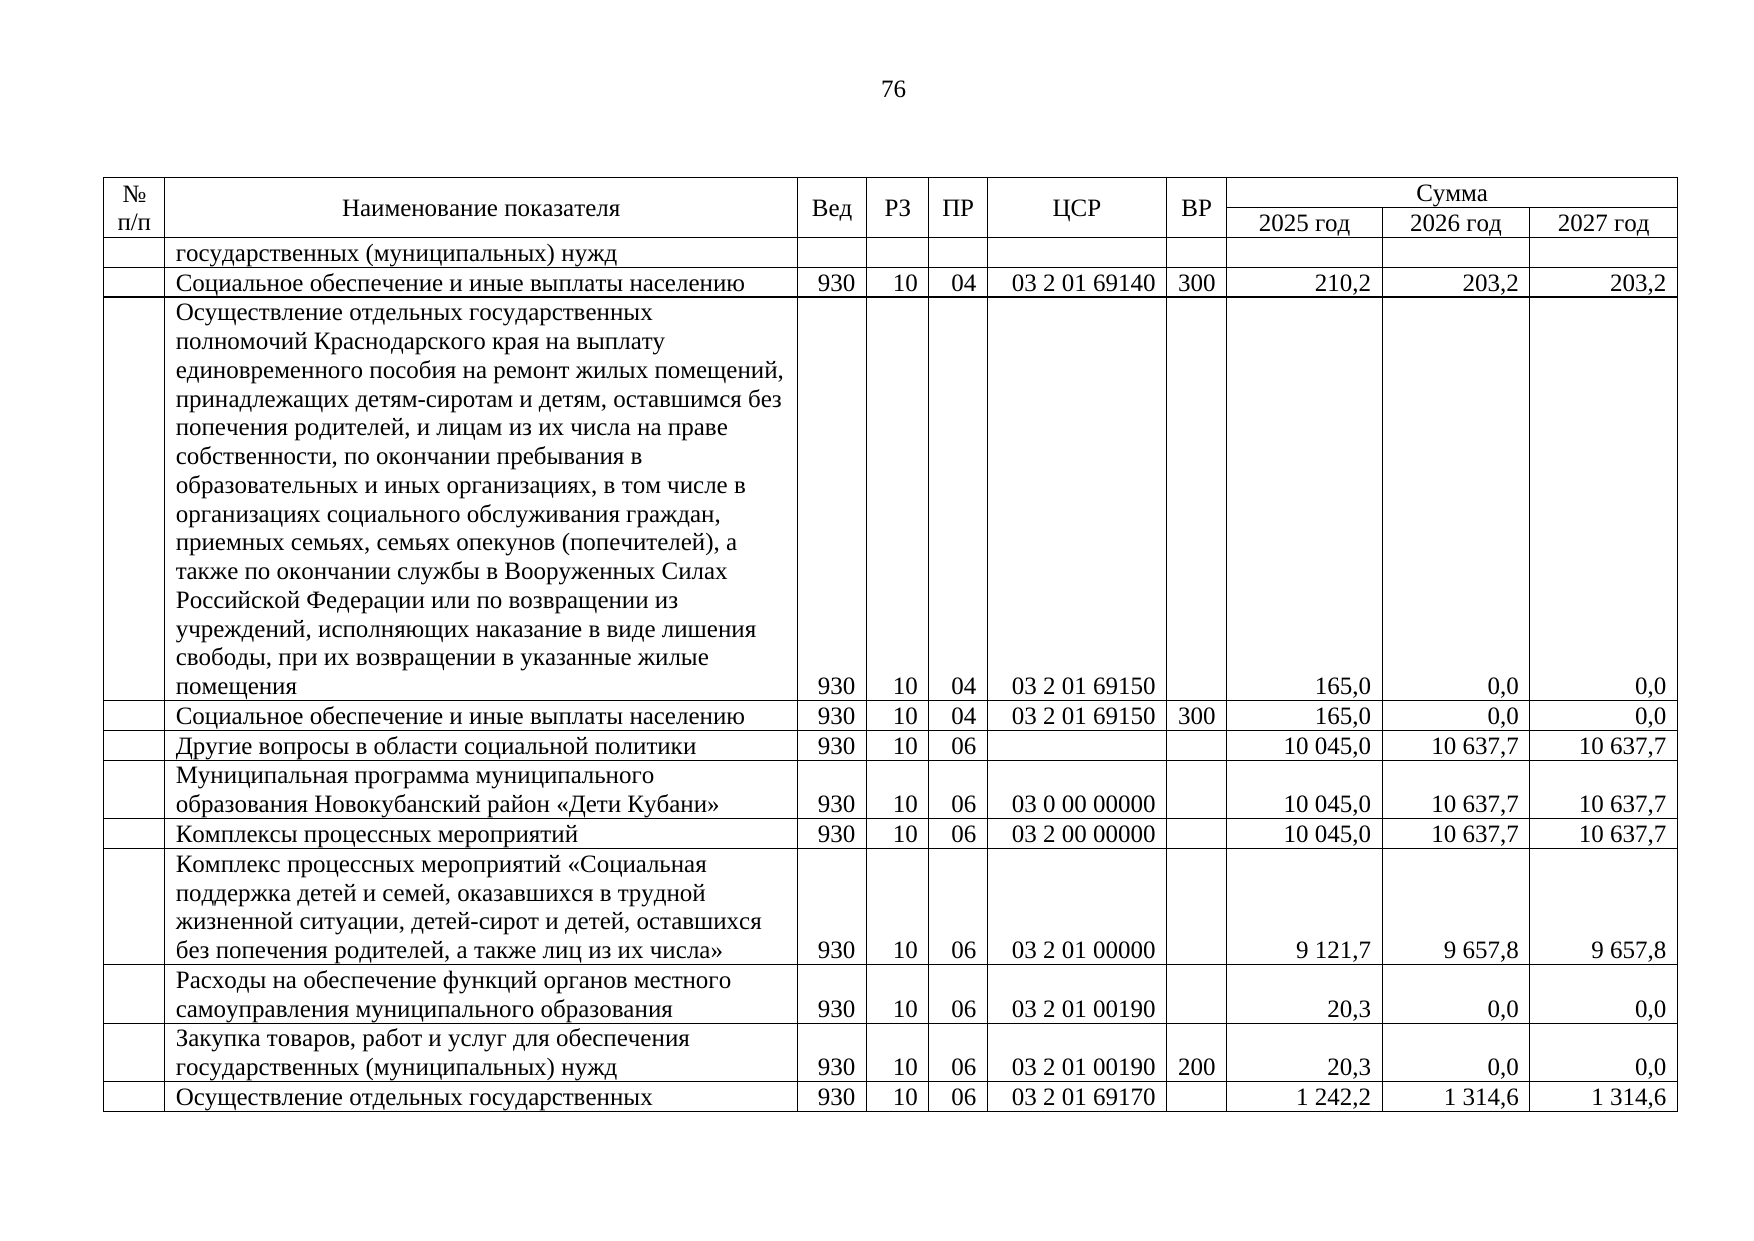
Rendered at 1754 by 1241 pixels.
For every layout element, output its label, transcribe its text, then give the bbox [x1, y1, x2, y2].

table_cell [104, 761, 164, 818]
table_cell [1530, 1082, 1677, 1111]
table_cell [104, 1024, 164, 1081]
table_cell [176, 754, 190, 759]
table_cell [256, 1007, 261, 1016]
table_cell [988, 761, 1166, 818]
table_header ПР [929, 178, 987, 237]
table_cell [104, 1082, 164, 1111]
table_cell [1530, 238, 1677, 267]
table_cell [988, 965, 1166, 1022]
table_header № п/п [104, 178, 164, 237]
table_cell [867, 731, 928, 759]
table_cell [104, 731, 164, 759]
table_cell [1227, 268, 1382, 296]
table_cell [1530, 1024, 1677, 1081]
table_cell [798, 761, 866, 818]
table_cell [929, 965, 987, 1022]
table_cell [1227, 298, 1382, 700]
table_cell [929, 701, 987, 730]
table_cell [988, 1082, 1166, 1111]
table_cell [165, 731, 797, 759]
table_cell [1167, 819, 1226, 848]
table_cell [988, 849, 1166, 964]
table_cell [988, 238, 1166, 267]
table_cell 2025 год [1227, 208, 1382, 237]
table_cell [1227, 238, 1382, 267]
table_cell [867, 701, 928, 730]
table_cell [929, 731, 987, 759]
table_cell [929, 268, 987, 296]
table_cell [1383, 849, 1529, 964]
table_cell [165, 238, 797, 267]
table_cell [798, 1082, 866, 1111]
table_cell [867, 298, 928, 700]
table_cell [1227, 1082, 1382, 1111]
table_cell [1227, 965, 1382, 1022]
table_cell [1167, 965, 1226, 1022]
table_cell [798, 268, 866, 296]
table_header Наименование показателя [165, 178, 797, 237]
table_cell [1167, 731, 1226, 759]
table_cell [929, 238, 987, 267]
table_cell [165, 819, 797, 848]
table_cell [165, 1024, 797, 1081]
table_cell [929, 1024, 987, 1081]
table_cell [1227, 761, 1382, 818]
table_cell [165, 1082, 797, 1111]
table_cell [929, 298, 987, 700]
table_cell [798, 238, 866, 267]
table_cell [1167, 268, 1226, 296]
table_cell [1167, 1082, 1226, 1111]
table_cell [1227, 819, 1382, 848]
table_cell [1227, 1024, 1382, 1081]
table_header ЦСР [988, 178, 1166, 237]
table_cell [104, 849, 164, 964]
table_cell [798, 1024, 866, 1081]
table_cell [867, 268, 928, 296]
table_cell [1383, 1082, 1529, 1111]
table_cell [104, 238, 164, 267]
table_header РЗ [867, 178, 928, 237]
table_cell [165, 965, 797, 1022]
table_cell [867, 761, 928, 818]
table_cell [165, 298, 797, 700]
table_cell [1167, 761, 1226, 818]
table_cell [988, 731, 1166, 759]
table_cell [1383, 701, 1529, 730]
table_cell 2027 год [1530, 208, 1677, 237]
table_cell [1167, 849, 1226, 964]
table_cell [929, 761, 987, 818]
table_header Вед [798, 178, 866, 237]
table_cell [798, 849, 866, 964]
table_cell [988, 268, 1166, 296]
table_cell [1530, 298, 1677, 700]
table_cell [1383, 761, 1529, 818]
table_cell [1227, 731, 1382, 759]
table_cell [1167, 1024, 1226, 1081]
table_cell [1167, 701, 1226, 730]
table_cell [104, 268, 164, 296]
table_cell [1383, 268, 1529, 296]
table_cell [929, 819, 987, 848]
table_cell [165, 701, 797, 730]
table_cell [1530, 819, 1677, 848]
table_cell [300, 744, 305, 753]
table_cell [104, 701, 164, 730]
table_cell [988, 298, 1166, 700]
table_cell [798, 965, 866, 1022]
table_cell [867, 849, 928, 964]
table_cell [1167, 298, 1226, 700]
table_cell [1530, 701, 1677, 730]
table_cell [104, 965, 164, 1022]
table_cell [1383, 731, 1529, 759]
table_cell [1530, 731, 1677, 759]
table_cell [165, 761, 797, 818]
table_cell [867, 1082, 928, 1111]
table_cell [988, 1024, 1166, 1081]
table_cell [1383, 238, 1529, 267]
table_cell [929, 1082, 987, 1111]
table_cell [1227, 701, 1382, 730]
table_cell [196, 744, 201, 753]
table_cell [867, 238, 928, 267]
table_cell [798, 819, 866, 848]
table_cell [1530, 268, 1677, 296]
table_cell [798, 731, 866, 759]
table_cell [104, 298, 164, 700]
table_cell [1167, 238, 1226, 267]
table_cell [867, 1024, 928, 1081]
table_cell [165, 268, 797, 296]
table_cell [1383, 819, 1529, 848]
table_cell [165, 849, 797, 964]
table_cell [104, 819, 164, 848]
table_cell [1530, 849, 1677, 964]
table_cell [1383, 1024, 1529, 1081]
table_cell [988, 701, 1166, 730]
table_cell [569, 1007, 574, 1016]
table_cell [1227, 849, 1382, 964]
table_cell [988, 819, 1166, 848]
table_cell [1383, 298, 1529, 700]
table_cell 2026 год [1383, 208, 1529, 237]
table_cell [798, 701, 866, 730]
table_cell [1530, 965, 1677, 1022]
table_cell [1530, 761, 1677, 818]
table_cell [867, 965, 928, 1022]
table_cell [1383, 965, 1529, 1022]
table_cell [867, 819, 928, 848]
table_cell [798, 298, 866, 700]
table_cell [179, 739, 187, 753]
table_header Сумма [1227, 178, 1677, 207]
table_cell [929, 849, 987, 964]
table_header ВР [1167, 178, 1226, 237]
